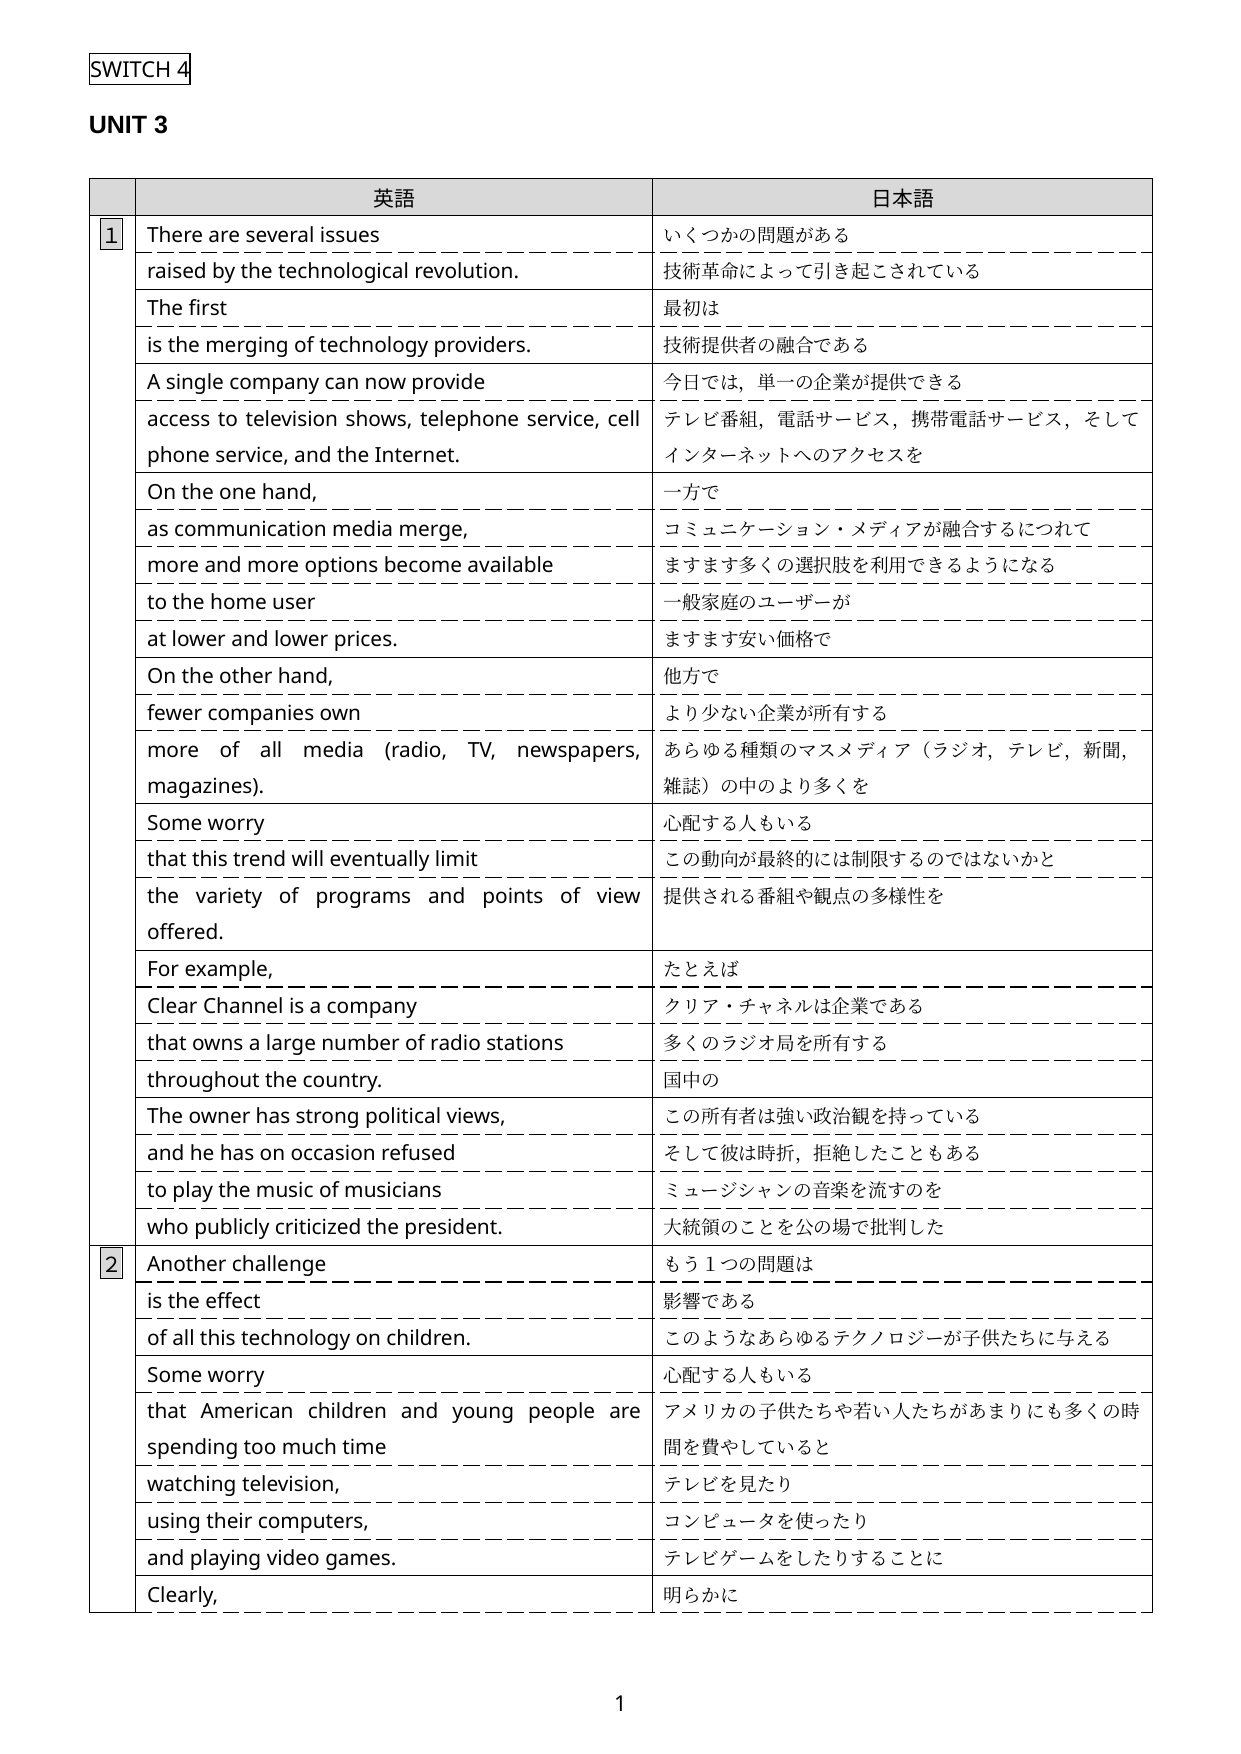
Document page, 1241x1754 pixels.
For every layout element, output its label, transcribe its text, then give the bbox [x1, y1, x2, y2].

table_cell 国中の [653, 1060, 1152, 1097]
table_cell ２ [90, 1246, 135, 1612]
table_cell to the home user [136, 583, 652, 620]
table_cell to play the music of musicians [136, 1171, 652, 1208]
table_cell There are several issues [136, 216, 652, 252]
table_cell あらゆる種類のマスメディア（ラジオ，テレビ，新聞，雑誌）の中のより多くを [653, 730, 1152, 803]
table_cell fewer companies own [136, 694, 652, 730]
table_cell テレビゲームをしたりすることに [653, 1539, 1152, 1575]
table_cell この動向が最終的には制限するのではないかと [653, 840, 1152, 877]
table_cell コンピュータを使ったり [653, 1502, 1152, 1538]
table_cell 明らかに [653, 1576, 1152, 1612]
table_cell 提供される番組や観点の多様性を [653, 877, 1152, 949]
table_cell who publicly criticized the president. [136, 1208, 652, 1244]
table_cell 他方で [653, 658, 1152, 693]
table_cell この所有者は強い政治観を持っている [653, 1098, 1152, 1134]
table_cell at lower and lower prices. [136, 620, 652, 657]
table_cell アメリカの子供たちや若い人たちがあまりにも多くの時間を費やしていると [653, 1392, 1152, 1465]
table_cell 一方で [653, 473, 1152, 509]
table_cell The first [136, 290, 652, 326]
table_cell throughout the country. [136, 1060, 652, 1097]
table_cell 影響である [653, 1281, 1152, 1318]
table_cell access to television shows, telephone service, cell phone service, and the Internet. [136, 400, 652, 472]
table_cell １ [90, 216, 135, 1244]
table_cell the variety of programs and points of view offered. [136, 877, 652, 949]
table_header 日本語 [653, 179, 1152, 215]
table_cell そして彼は時折，拒絶したこともある [653, 1134, 1152, 1171]
table_cell that owns a large number of radio stations [136, 1023, 652, 1060]
table_cell 心配する人もいる [653, 1356, 1152, 1392]
table_cell ミュージシャンの音楽を流すのを [653, 1171, 1152, 1208]
text UNIT 3 [89, 107, 1152, 142]
table_cell that American children and young people are spending too much time [136, 1392, 652, 1465]
table_cell is the merging of technology providers. [136, 326, 652, 363]
table_cell コミュニケーション・メディアが融合するにつれて [653, 509, 1152, 546]
table_cell Clear Channel is a company [136, 986, 652, 1023]
table_cell テレビを見たり [653, 1465, 1152, 1502]
table_cell もう１つの問題は [653, 1246, 1152, 1281]
table_cell On the one hand, [136, 473, 652, 509]
table_cell 心配する人もいる [653, 804, 1152, 840]
table_cell using their computers, [136, 1502, 652, 1538]
table_cell いくつかの問題がある [653, 216, 1152, 252]
table_cell 一般家庭のユーザーが [653, 583, 1152, 620]
table_cell 技術提供者の融合である [653, 326, 1152, 363]
table_cell of all this technology on children. [136, 1318, 652, 1355]
table_cell more and more options become available [136, 546, 652, 583]
table_header 英語 [136, 179, 652, 215]
table_cell that this trend will eventually limit [136, 840, 652, 877]
table_cell Some worry [136, 804, 652, 840]
table_cell 技術革命によって引き起こされている [653, 252, 1152, 289]
table_cell The owner has strong political views, [136, 1098, 652, 1134]
table_cell Some worry [136, 1356, 652, 1392]
table_cell たとえば [653, 951, 1152, 986]
table_cell watching television, [136, 1465, 652, 1502]
table_cell as communication media merge, [136, 509, 652, 546]
table_cell raised by the technological revolution. [136, 252, 652, 289]
table_cell Another challenge [136, 1246, 652, 1281]
table_cell is the effect [136, 1281, 652, 1318]
table_cell ますます安い価格で [653, 620, 1152, 657]
table_cell Clearly, [136, 1576, 652, 1612]
table_cell より少ない企業が所有する [653, 694, 1152, 730]
table_cell 大統領のことを公の場で批判した [653, 1208, 1152, 1244]
table_cell 今日では，単一の企業が提供できる [653, 364, 1152, 399]
table_cell テレビ番組，電話サービス，携帯電話サービス，そしてインターネットへのアクセスを [653, 400, 1152, 472]
table_cell ますます多くの選択肢を利用できるようになる [653, 546, 1152, 583]
table_cell more of all media (radio, TV, newspapers, magazines). [136, 730, 652, 803]
table_cell このようなあらゆるテクノロジーが子供たちに与える [653, 1318, 1152, 1355]
table_cell 最初は [653, 290, 1152, 326]
table_cell クリア・チャネルは企業である [653, 986, 1152, 1023]
table_cell On the other hand, [136, 658, 652, 693]
table_cell 多くのラジオ局を所有する [653, 1023, 1152, 1060]
table_cell A single company can now provide [136, 364, 652, 399]
table_header [90, 179, 135, 215]
table_cell and he has on occasion refused [136, 1134, 652, 1171]
table_cell For example, [136, 951, 652, 986]
table_cell and playing video games. [136, 1539, 652, 1575]
